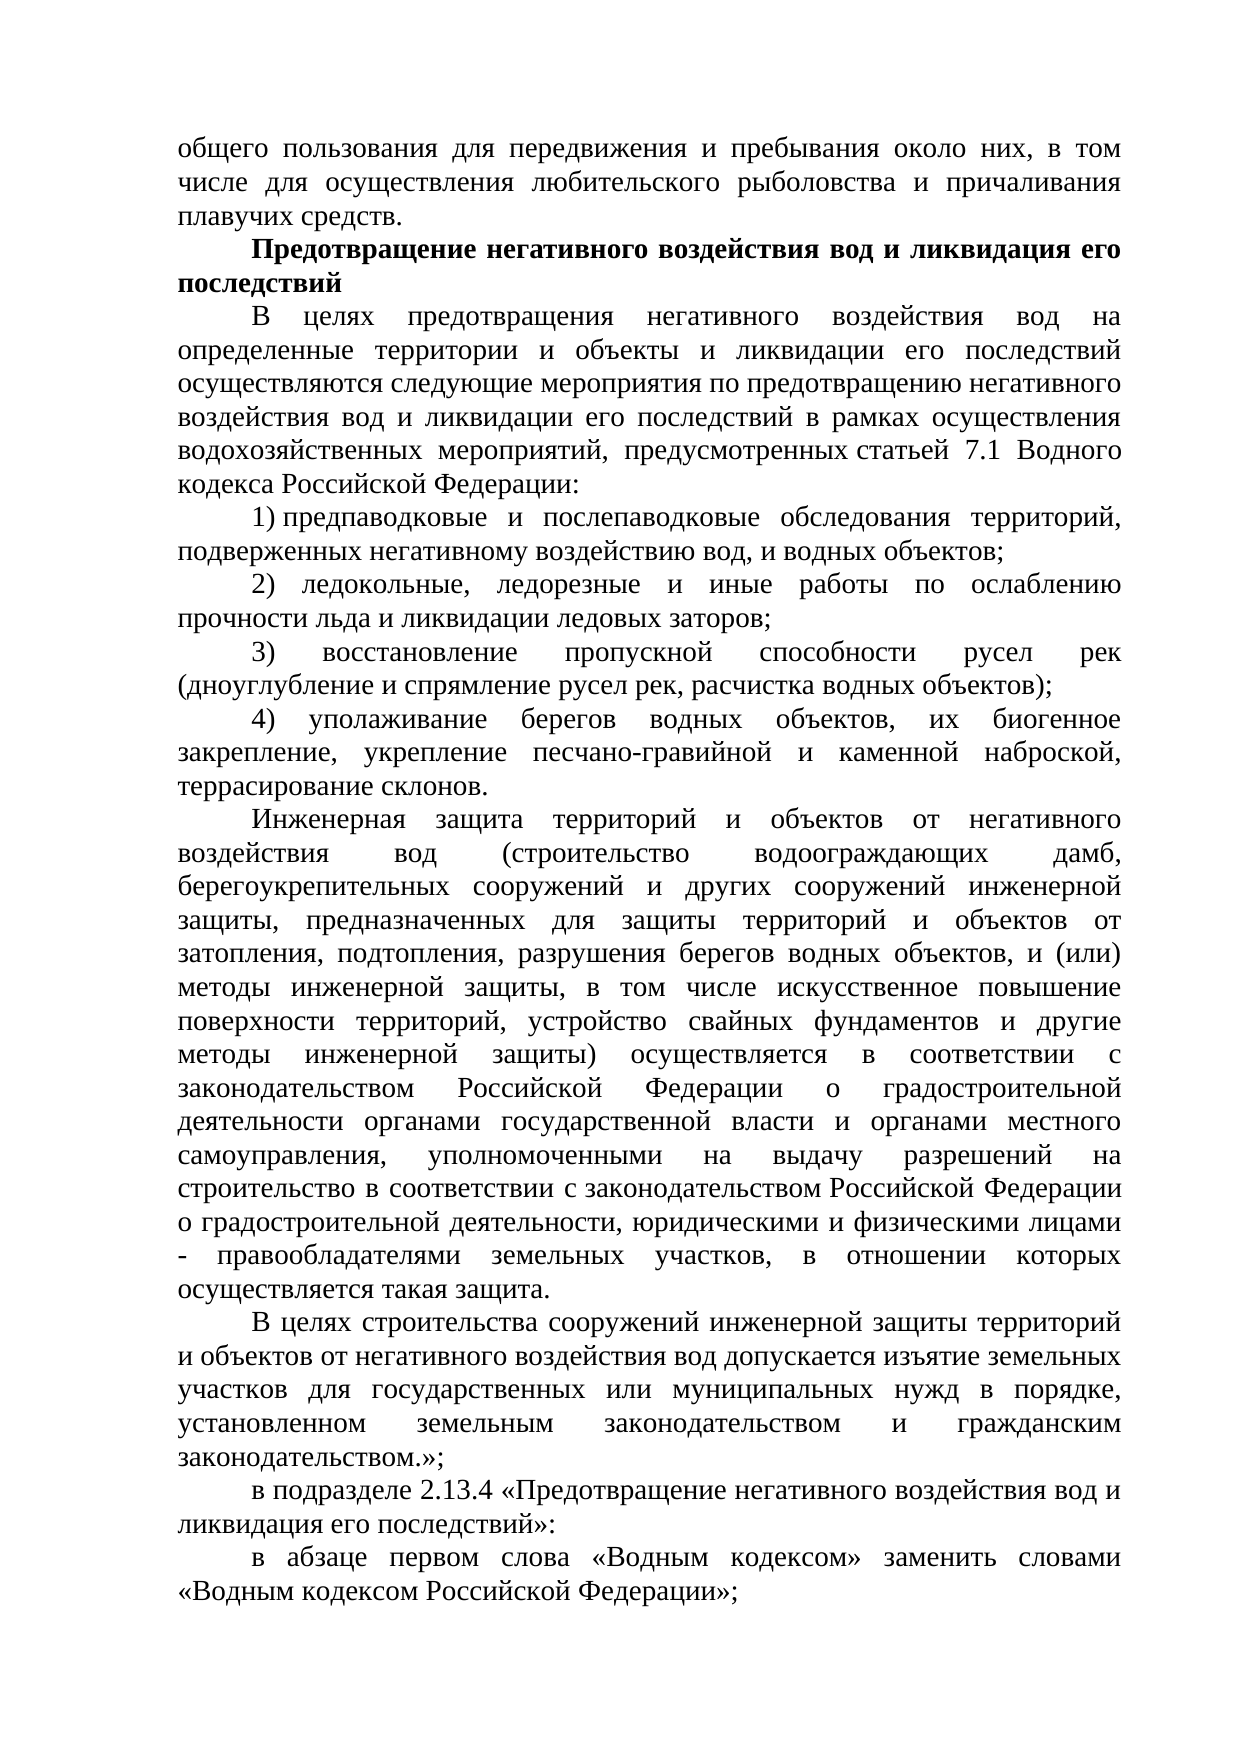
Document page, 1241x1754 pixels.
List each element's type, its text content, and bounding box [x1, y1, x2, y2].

text 2) ледокольные, ледорезные и иные работы по ослаблению прочности льда и ликвидации ледовых заторов; [177, 567, 1122, 634]
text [177, 131, 1122, 231]
text 4) уполаживание берегов водных объектов, их биогенное закрепление, укрепление песчано-гравийной и каменной наброской, террасирование склонов. [177, 701, 1122, 801]
text в абзаце первом слова «Водным кодексом» заменить словами «Водным кодексом Российской Федерации»; [177, 1539, 1122, 1606]
text 3) восстановление пропускной способности русел рек (дноуглубление и спрямление русел рек, расчистка водных объектов); [177, 634, 1122, 701]
text Предотвращение негативного воздействия вод и ликвидация его последствий [177, 231, 1122, 298]
text В целях строительства сооружений инженерной защиты территорий и объектов от негативного воздействия вод допускается изъятие земельных участков для государственных или муниципальных нужд в порядке, установленном земельным законодательством и гражданским законодательством.»; [177, 1304, 1122, 1472]
text В целях предотвращения негативного воздействия вод на определенные территории и объекты и ликвидации его последствий осуществляются следующие мероприятия по предотвращению негативного воздействия вод и ликвидации его последствий в рамках осуществления водохозяйственных мероприятий, предусмотренных статьей 7.1 Водного кодекса Российской Федерации: [177, 298, 1122, 499]
text Инженерная защита территорий и объектов от негативного воздействия вод (строительство водоограждающих дамб, берегоукрепительных сооружений и других сооружений инженерной защиты, предназначенных для защиты территорий и объектов от затопления, подтопления, разрушения берегов водных объектов, и (или) методы инженерной защиты, в том числе искусственное повышение поверхности территорий, устройство свайных фундаментов и другие методы инженерной защиты) осуществляется в соответствии с законодательством Российской Федерации о градостроительной деятельности органами государственной власти и органами местного самоуправления, уполномоченными на выдачу разрешений на строительство в соответствии с законодательством Российской Федерации о градостроительной деятельности, юридическими и физическими лицами - правообладателями земельных участков, в отношении которых осуществляется такая защита. [177, 801, 1122, 1304]
text 1) предпаводковые и послепаводковые обследования территорий, подверженных негативному воздействию вод, и водных объектов; [177, 499, 1122, 567]
text в подразделе 2.13.4 «Предотвращение негативного воздействия вод и ликвидация его последствий»: [177, 1472, 1122, 1539]
